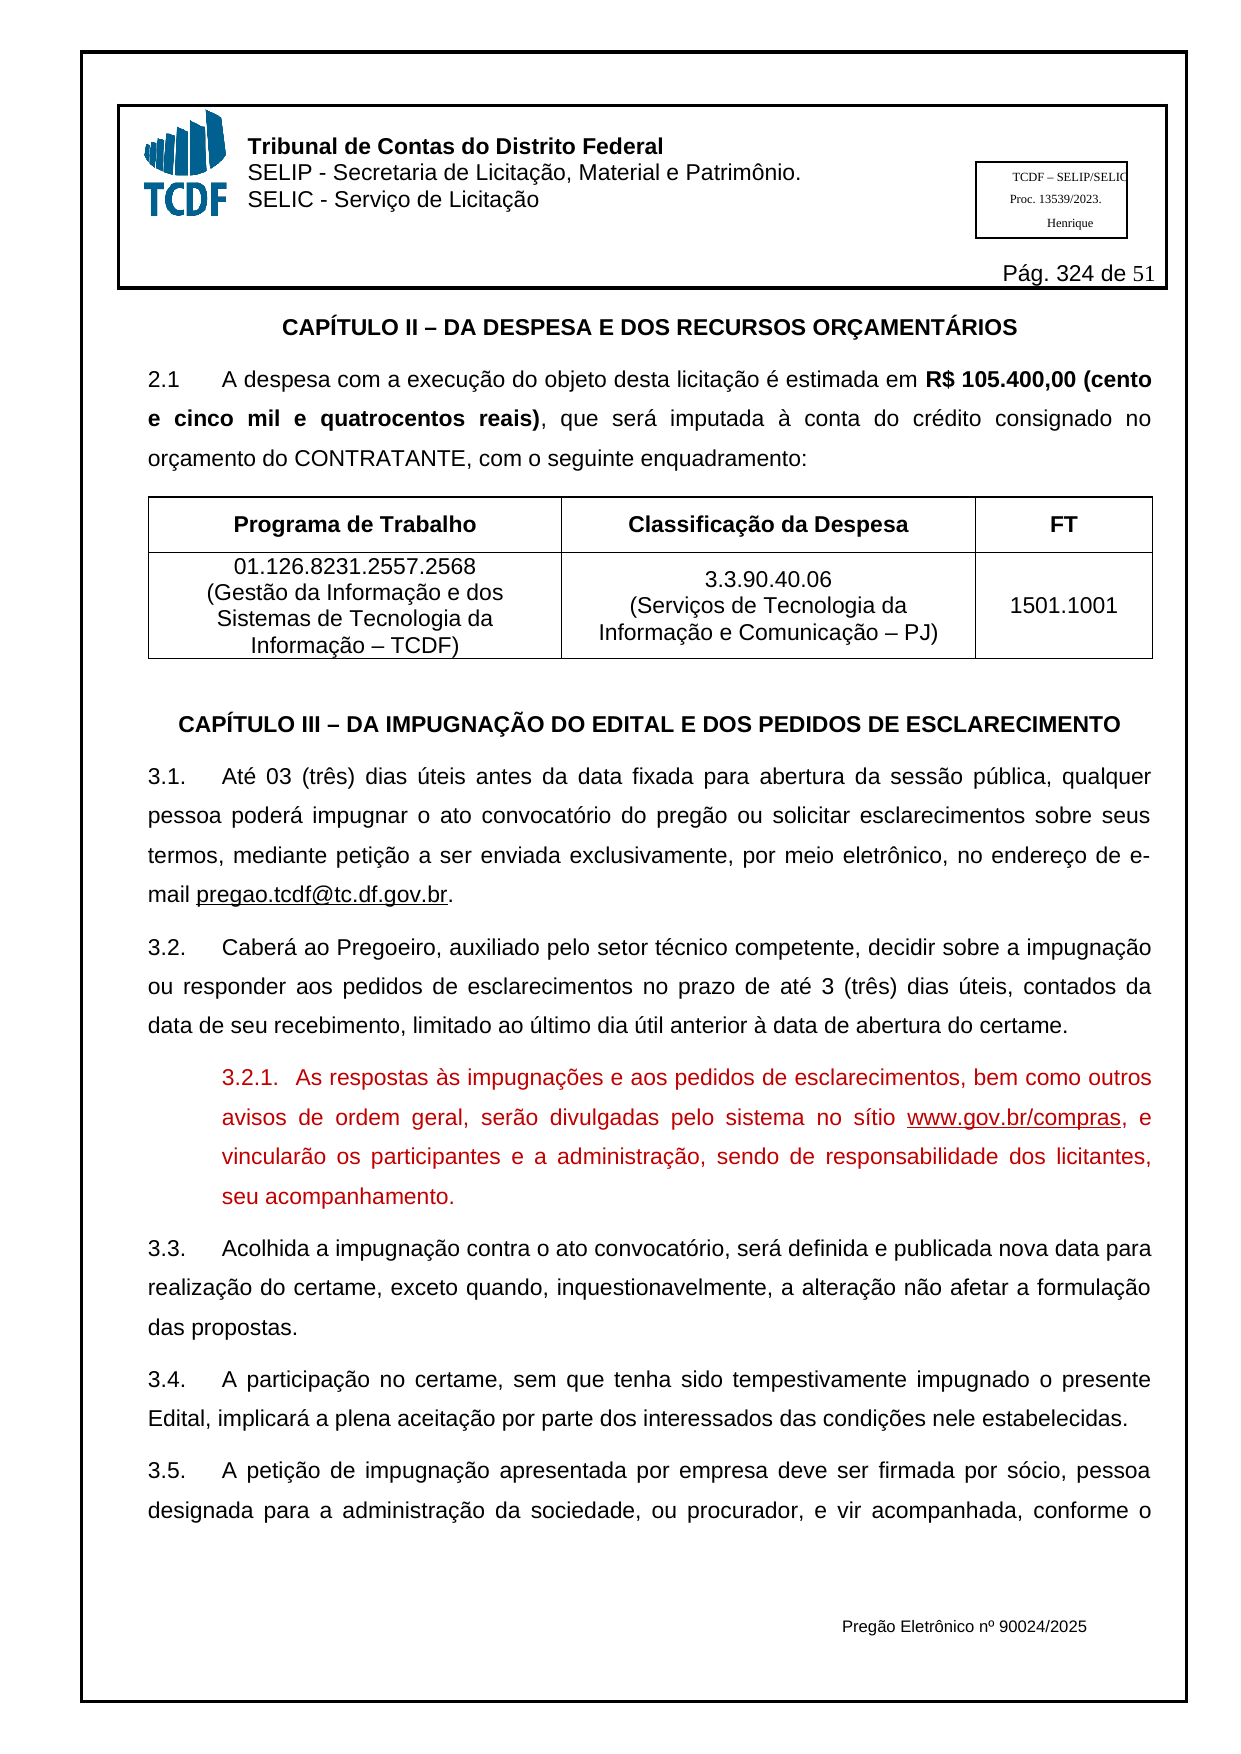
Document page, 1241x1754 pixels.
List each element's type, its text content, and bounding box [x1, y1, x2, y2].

text 3.4. A participação no certame, sem que tenha sido tempestivamente impugnado o presente Edital, implicará a plena aceitação por parte dos interessados das condições nele estabelecidas. [148, 1366, 1152, 1432]
text 3.1. Até 03 (três) dias úteis antes da data fixada para abertura da sessão pública, qualquer pessoa poderá impugnar o ato convocatório do pregão ou solicitar esclarecimentos sobre seus termos, mediante petição a ser enviada exclusivamente, por meio eletrônico, no endereço de e-mail pregao.tcdf@tc.df.gov.br. [148, 763, 1152, 908]
table_cell 01.126.8231.2557.2568 (Gestão da Informação e dos Sistemas de Tecnologia da Informação – TCDF) [149, 553, 561, 658]
text 3.2.1. As respostas às impugnações e aos pedidos de esclarecimentos, bem como outros avisos de ordem geral, serão divulgadas pelo sistema no sítio www.gov.br/compras, e vincularão os participantes e a administração, sendo de responsabilidade dos licitantes, seu acompanhamento. [222, 1064, 1152, 1209]
picture [129, 107, 241, 218]
text Capítulo IIi – dA IMPUGNAÇÃO do edital e dos pedidos de esclarecimento [148, 711, 1152, 737]
table_header Programa de Trabalho [149, 498, 561, 552]
table_cell 1501.1001 [976, 553, 1152, 658]
text 3.2. Caberá ao Pregoeiro, auxiliado pelo setor técnico competente, decidir sobre a impugnação ou responder aos pedidos de esclarecimentos no prazo de até 3 (três) dias úteis, contados da data de seu recebimento, limitado ao último dia útil anterior à data de abertura do certame. [148, 933, 1152, 1039]
table_cell 3.3.90.40.06 (Serviços de Tecnologia da Informação e Comunicação – PJ) [562, 553, 975, 658]
text Capítulo Ii – DA despesa e dos recursos orçamentários [148, 313, 1152, 340]
text 2.1 A despesa com a execução do objeto desta licitação é estimada em R$ 105.400,00 (cento e cinco mil e quatrocentos reais), que será imputada à conta do crédito consignado no orçamento do CONTRATANTE, com o seguinte enquadramento: [148, 366, 1152, 471]
table_header Classificação da Despesa [562, 498, 975, 552]
text 3.3. Acolhida a impugnação contra o ato convocatório, será definida e publicada nova data para realização do certame, exceto quando, inquestionavelmente, a alteração não afetar a formulação das propostas. [148, 1235, 1152, 1340]
table_header FT [976, 498, 1152, 552]
